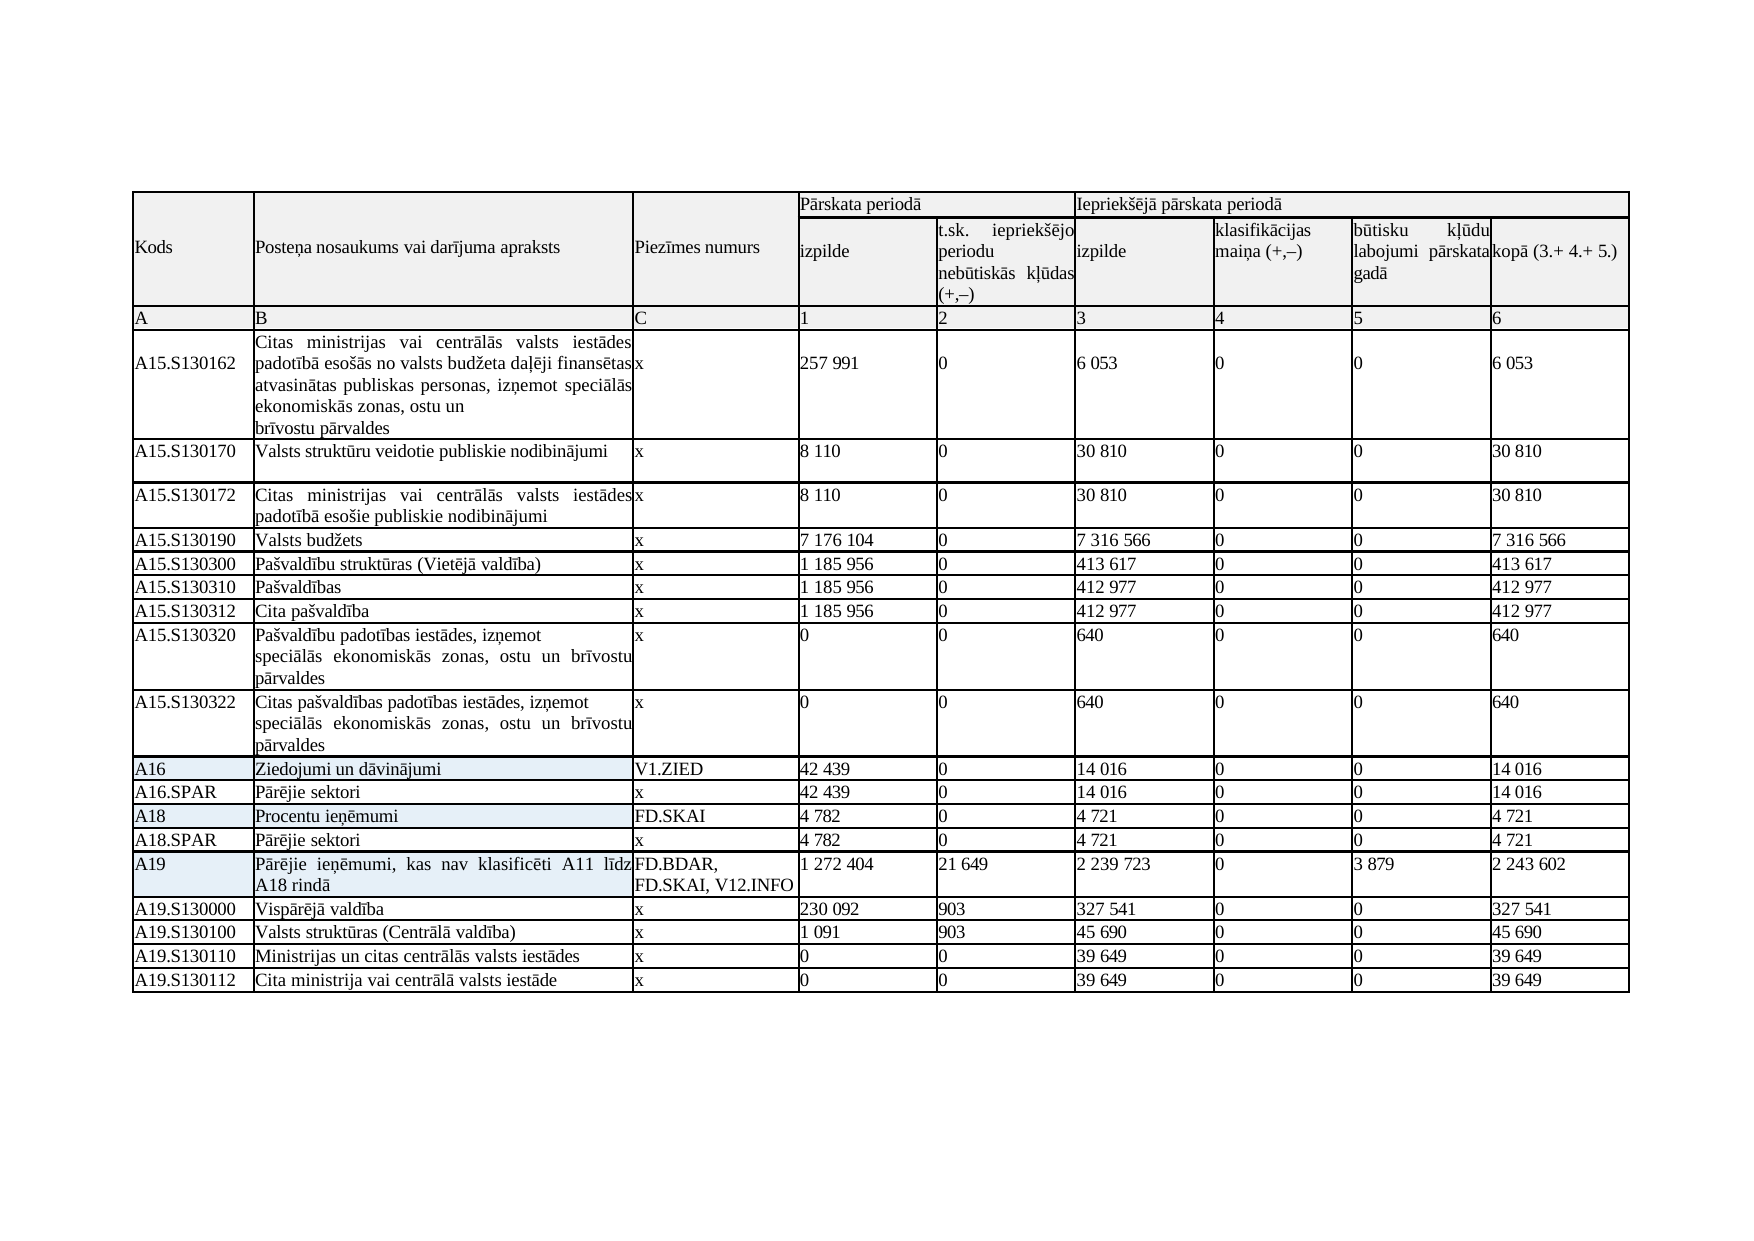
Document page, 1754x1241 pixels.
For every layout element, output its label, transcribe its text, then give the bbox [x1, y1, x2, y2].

table_cell FD.BDAR, FD.SKAI, V12.INFO [634, 853, 798, 896]
table_cell 0 [1353, 553, 1490, 574]
table_cell A19.S130112 [134, 969, 253, 991]
table_cell 39 649 [1076, 969, 1213, 991]
table_cell 230 092 [800, 898, 936, 919]
table_cell x [634, 921, 798, 943]
table_cell x [634, 576, 798, 598]
table_cell A18.SPAR [134, 829, 253, 850]
table_cell 0 [1353, 781, 1490, 803]
table_cell A16.SPAR [134, 781, 253, 803]
table_cell t.sk. iepriekšējo periodu nebūtiskās kļūdas (+,–) [938, 219, 1074, 305]
table_cell 640 [1076, 624, 1213, 688]
table_cell 0 [938, 624, 1074, 688]
table_cell 0 [1215, 898, 1351, 919]
table_cell 39 649 [1076, 945, 1213, 967]
table_cell 4 [1215, 307, 1351, 328]
table_cell 1 [800, 307, 936, 328]
table_cell 6 053 [1492, 331, 1628, 438]
table_cell kopā (3.+ 4.+ 5.) [1492, 219, 1628, 305]
table_cell Pārējie sektori [255, 829, 632, 850]
table_cell 0 [938, 945, 1074, 967]
table_cell 640 [1492, 691, 1628, 755]
table_cell 0 [1215, 945, 1351, 967]
table_cell 412 977 [1076, 576, 1213, 598]
table_cell 2 [938, 307, 1074, 328]
table_cell būtisku kļūdu labojumi pārskata gadā [1353, 219, 1490, 305]
table_cell 0 [938, 805, 1074, 827]
table_cell 0 [1353, 529, 1490, 550]
table_cell 0 [938, 576, 1074, 598]
table_cell 39 649 [1492, 969, 1628, 991]
table_cell 4 721 [1076, 829, 1213, 850]
table_cell 327 541 [1076, 898, 1213, 919]
table_cell 2 243 602 [1492, 853, 1628, 896]
table_cell 0 [1215, 576, 1351, 598]
table_cell 0 [938, 691, 1074, 755]
table_cell A15.S130170 [134, 440, 253, 481]
table_cell 0 [1215, 553, 1351, 574]
table_cell Citas pašvaldības padotības iestādes, izņemot speciālās ekonomiskās zonas, ostu un brīvostu pārvaldes [255, 691, 632, 755]
table_cell klasifikācijas maiņa (+,–) [1215, 219, 1351, 305]
table_cell 327 541 [1492, 898, 1628, 919]
table_cell 0 [1353, 624, 1490, 688]
table_cell 0 [1215, 805, 1351, 827]
table_cell 0 [1215, 484, 1351, 527]
table_cell 0 [1353, 921, 1490, 943]
table_cell 903 [938, 898, 1074, 919]
table_cell 0 [1353, 829, 1490, 850]
table_header Posteņa nosaukums vai darījuma apraksts [255, 193, 632, 305]
table_cell Cita pašvaldība [255, 600, 632, 622]
table_cell A19 [134, 853, 253, 896]
table_cell 0 [1353, 331, 1490, 438]
table_cell Ministrijas un citas centrālās valsts iestādes [255, 945, 632, 967]
table_cell 413 617 [1492, 553, 1628, 574]
table_cell 6 053 [1076, 331, 1213, 438]
table_cell A15.S130320 [134, 624, 253, 688]
table_cell 0 [800, 969, 936, 991]
table_cell FD.SKAI [634, 805, 798, 827]
table_cell 4 721 [1076, 805, 1213, 827]
table_cell 45 690 [1076, 921, 1213, 943]
table_cell 0 [1215, 440, 1351, 481]
table_cell A19.S130000 [134, 898, 253, 919]
table_cell 0 [800, 691, 936, 755]
table_cell x [634, 898, 798, 919]
table_cell 412 977 [1492, 576, 1628, 598]
table_cell 7 316 566 [1076, 529, 1213, 550]
table_cell 14 016 [1076, 781, 1213, 803]
table_cell Citas ministrijas vai centrālās valsts iestādes padotībā esošās no valsts budžeta daļēji finansētas atvasinātas publiskas personas, izņemot speciālās ekonomiskās zonas, ostu un brīvostu pārvaldes [255, 331, 632, 438]
table_cell 0 [1353, 969, 1490, 991]
table_cell 30 810 [1076, 484, 1213, 527]
table_cell izpilde [1076, 219, 1213, 305]
table_cell 0 [1215, 600, 1351, 622]
table_cell 14 016 [1492, 758, 1628, 779]
table_cell 0 [1353, 945, 1490, 967]
table_cell 0 [1215, 331, 1351, 438]
table_cell izpilde [800, 219, 936, 305]
table_cell x [634, 529, 798, 550]
table_cell 30 810 [1076, 440, 1213, 481]
table_cell 903 [938, 921, 1074, 943]
table_cell 0 [1215, 691, 1351, 755]
table_cell Valsts struktūru veidotie publiskie nodibinājumi [255, 440, 632, 481]
table_cell Pašvaldības [255, 576, 632, 598]
table_header Iepriekšējā pārskata periodā [1076, 193, 1628, 216]
table_cell x [634, 781, 798, 803]
table_cell 8 110 [800, 484, 936, 527]
table_cell 7 176 104 [800, 529, 936, 550]
table_cell 0 [1353, 805, 1490, 827]
table_cell 6 [1492, 307, 1628, 328]
table_cell x [634, 829, 798, 850]
table_cell Ziedojumi un dāvinājumi [255, 758, 632, 779]
table_cell 0 [1215, 829, 1351, 850]
table_cell x [634, 331, 798, 438]
table_cell 5 [1353, 307, 1490, 328]
table_cell Cita ministrija vai centrālā valsts iestāde [255, 969, 632, 991]
table_cell 0 [1215, 758, 1351, 779]
table_cell C [634, 307, 798, 328]
table_cell 413 617 [1076, 553, 1213, 574]
table_cell 640 [1076, 691, 1213, 755]
table_cell 3 879 [1353, 853, 1490, 896]
table_cell 0 [1215, 624, 1351, 688]
table_cell 0 [1215, 529, 1351, 550]
table_cell A16 [134, 758, 253, 779]
table_cell 640 [1492, 624, 1628, 688]
table_cell A19.S130110 [134, 945, 253, 967]
table_cell 8 110 [800, 440, 936, 481]
table_cell 0 [1215, 969, 1351, 991]
table_cell Pašvaldību struktūras (Vietējā valdība) [255, 553, 632, 574]
table_cell x [634, 691, 798, 755]
table_cell 1 272 404 [800, 853, 936, 896]
table_cell Procentu ieņēmumi [255, 805, 632, 827]
table_cell 21 649 [938, 853, 1074, 896]
table_cell Vispārējā valdība [255, 898, 632, 919]
table_cell A15.S130172 [134, 484, 253, 527]
table_cell 0 [938, 969, 1074, 991]
table_cell 42 439 [800, 758, 936, 779]
table_cell A15.S130312 [134, 600, 253, 622]
table_cell 3 [1076, 307, 1213, 328]
table_cell 4 721 [1492, 805, 1628, 827]
table_cell 0 [938, 781, 1074, 803]
table_cell 42 439 [800, 781, 936, 803]
table_cell 30 810 [1492, 484, 1628, 527]
table_cell Citas ministrijas vai centrālās valsts iestādes padotībā esošie publiskie nodibinājumi [255, 484, 632, 527]
table_cell A15.S130162 [134, 331, 253, 438]
table_cell x [634, 484, 798, 527]
table_cell 39 649 [1492, 945, 1628, 967]
table_cell 0 [938, 440, 1074, 481]
table_cell x [634, 969, 798, 991]
table_cell 0 [1215, 853, 1351, 896]
table_cell Valsts struktūras (Centrālā valdība) [255, 921, 632, 943]
table_cell 0 [1353, 600, 1490, 622]
table_cell 1 185 956 [800, 553, 936, 574]
table_cell A [134, 307, 253, 328]
table_cell x [634, 624, 798, 688]
table_cell 1 185 956 [800, 576, 936, 598]
table_cell 2 239 723 [1076, 853, 1213, 896]
table_cell 0 [800, 945, 936, 967]
table_cell Pārējie ieņēmumi, kas nav klasificēti A11 līdz A18 rindā [255, 853, 632, 896]
table_cell 0 [938, 829, 1074, 850]
table_cell 0 [1215, 921, 1351, 943]
table_cell 0 [1353, 691, 1490, 755]
table_cell A19.S130100 [134, 921, 253, 943]
table_cell x [634, 440, 798, 481]
table_cell 0 [800, 624, 936, 688]
table_cell Pārējie sektori [255, 781, 632, 803]
table_cell 1 185 956 [800, 600, 936, 622]
table_cell V1.ZIED [634, 758, 798, 779]
table_cell 0 [1353, 484, 1490, 527]
table_cell 0 [938, 484, 1074, 527]
table_cell 4 782 [800, 829, 936, 850]
table_cell A15.S130190 [134, 529, 253, 550]
table_cell 0 [938, 553, 1074, 574]
table_cell 0 [938, 758, 1074, 779]
table_cell A15.S130322 [134, 691, 253, 755]
table_header Kods [134, 193, 253, 305]
table_cell 412 977 [1492, 600, 1628, 622]
table_cell 412 977 [1076, 600, 1213, 622]
table_cell 14 016 [1076, 758, 1213, 779]
table_cell 45 690 [1492, 921, 1628, 943]
table_cell A18 [134, 805, 253, 827]
table_header Pārskata periodā [800, 193, 1074, 216]
table_cell 0 [1215, 781, 1351, 803]
table_cell 0 [1353, 898, 1490, 919]
table_cell x [634, 553, 798, 574]
table_cell 1 091 [800, 921, 936, 943]
table_cell 7 316 566 [1492, 529, 1628, 550]
table_cell 0 [1353, 576, 1490, 598]
table_cell Valsts budžets [255, 529, 632, 550]
table_cell Pašvaldību padotības iestādes, izņemot speciālās ekonomiskās zonas, ostu un brīvostu pārvaldes [255, 624, 632, 688]
table_cell 257 991 [800, 331, 936, 438]
table_cell 0 [938, 529, 1074, 550]
table_header Piezīmes numurs [634, 193, 798, 305]
table_cell 30 810 [1492, 440, 1628, 481]
table_cell 0 [938, 331, 1074, 438]
table_cell 0 [938, 600, 1074, 622]
table_cell A15.S130310 [134, 576, 253, 598]
table_cell 0 [1353, 440, 1490, 481]
table_cell 14 016 [1492, 781, 1628, 803]
table_cell A15.S130300 [134, 553, 253, 574]
table_cell x [634, 600, 798, 622]
table_cell x [634, 945, 798, 967]
table_cell 4 782 [800, 805, 936, 827]
table_cell 4 721 [1492, 829, 1628, 850]
table_cell B [255, 307, 632, 328]
table_cell 0 [1353, 758, 1490, 779]
